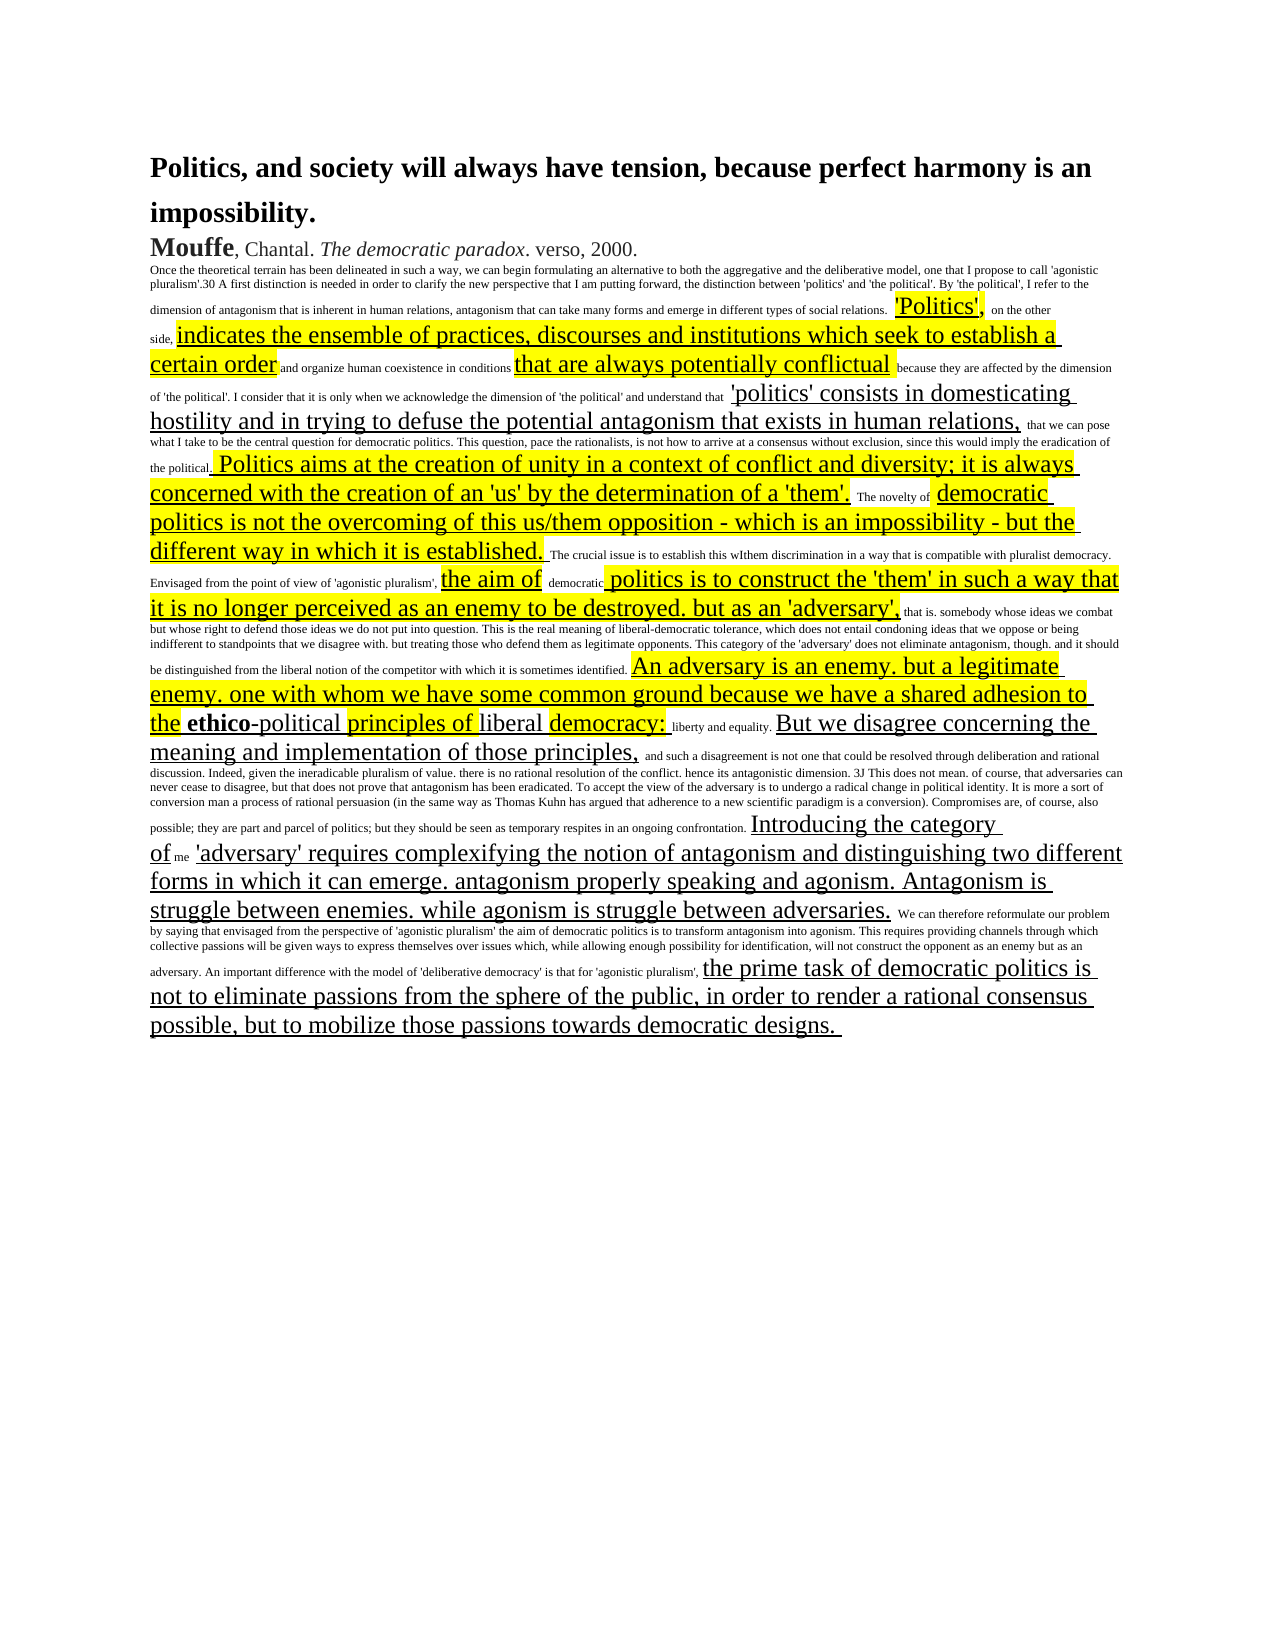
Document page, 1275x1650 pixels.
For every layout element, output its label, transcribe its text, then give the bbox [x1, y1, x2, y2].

text Once the theoretical terrain has been delineated in such a way, we can begin formulating an alternative to both the aggregative and the deliberative model, one that I propose to call 'agonistic pluralism'.30 A first distinction is needed in order to clarify the new perspective that I am putting forward, the distinction between 'politics' and 'the political'. By 'the political', I refer to the dimension of antagonism that is inherent in human relations, antagonism that can take many forms and emerge in different types of social relations. 'Politics', on the other side, indicates the ensemble of practices, discourses and institutions which seek to establish a certain order and organize human coexistence in conditions that are always potentially conflictual because they are affected by the dimension of 'the political'. I consider that it is only when we acknowledge the dimension of 'the political' and understand that 'politics' consists in domesticating hostility and in trying to defuse the potential antagonism that exists in human relations, that we can pose what I take to be the central question for democratic politics. This question, pace the rationalists, is not how to arrive at a consensus without exclusion, since this would imply the eradication of the political. Politics aims at the creation of unity in a context of conflict and diversity; it is always concerned with the creation of an 'us' by the determination of a 'them'. The novelty of democratic politics is not the overcoming of this us/them opposition - which is an impossibility - but the different way in which it is established. The crucial issue is to establish this wIthem discrimination in a way that is compatible with pluralist democracy. Envisaged from the point of view of 'agonistic pluralism', the aim of democratic politics is to construct the 'them' in such a way that it is no longer perceived as an enemy to be destroyed. but as an 'adversary', that is. somebody whose ideas we combat but whose right to defend those ideas we do not put into question. This is the real meaning of liberal-democratic tolerance, which does not entail condoning ideas that we oppose or being indifferent to standpoints that we disagree with. but treating those who defend them as legitimate opponents. This category of the 'adversary' does not eliminate antagonism, though. and it should be distinguished from the liberal notion of the competitor with which it is sometimes identified. An adversary is an enemy. but a legitimate enemy. one with whom we have some common ground because we have a shared adhesion to the ethico-political principles of liberal democracy: liberty and equality. But we disagree concerning the meaning and implementation of those principles, and such a disagreement is not one that could be resolved through deliberation and rational discussion. Indeed, given the ineradicable pluralism of value. there is no rational resolution of the conflict. hence its antagonistic dimension. 3J This does not mean. of course, that adversaries can never cease to disagree, but that does not prove that antagonism has been eradicated. To accept the view of the adversary is to undergo a radical change in political identity. It is more a sort of conversion man a process of rational persuasion (in the same way as Thomas Kuhn has argued that adherence to a new scientific paradigm is a conversion). Compromises are, of course, also possible; they are part and parcel of politics; but they should be seen as temporary respites in an ongoing confrontation. Introducing the category of me 'adversary' requires complexifying the notion of antagonism and distinguishing two different forms in which it can emerge. antagonism properly speaking and agonism. Antagonism is struggle between enemies. while agonism is struggle between adversaries. We can therefore reformulate our problem by saying that envisaged from the perspective of 'agonistic pluralism' the aim of democratic politics is to transform antagonism into agonism. This requires providing channels through which collective passions will be given ways to express themselves over issues which, while allowing enough possibility for identification, will not construct the opponent as an enemy but as an adversary. An important difference with the model of 'deliberative democracy' is that for 'agonistic pluralism', the prime task of democratic politics is not to eliminate passions from the sphere of the public, in order to render a rational consensus possible, but to mobilize those passions towards democratic designs. [150, 263, 1125, 1039]
text Politics, and society will always have tension, because perfect harmony is an impossibility. [150, 150, 1125, 231]
text Mouffe, Chantal. The democratic paradox. verso, 2000. [150, 231, 1125, 263]
